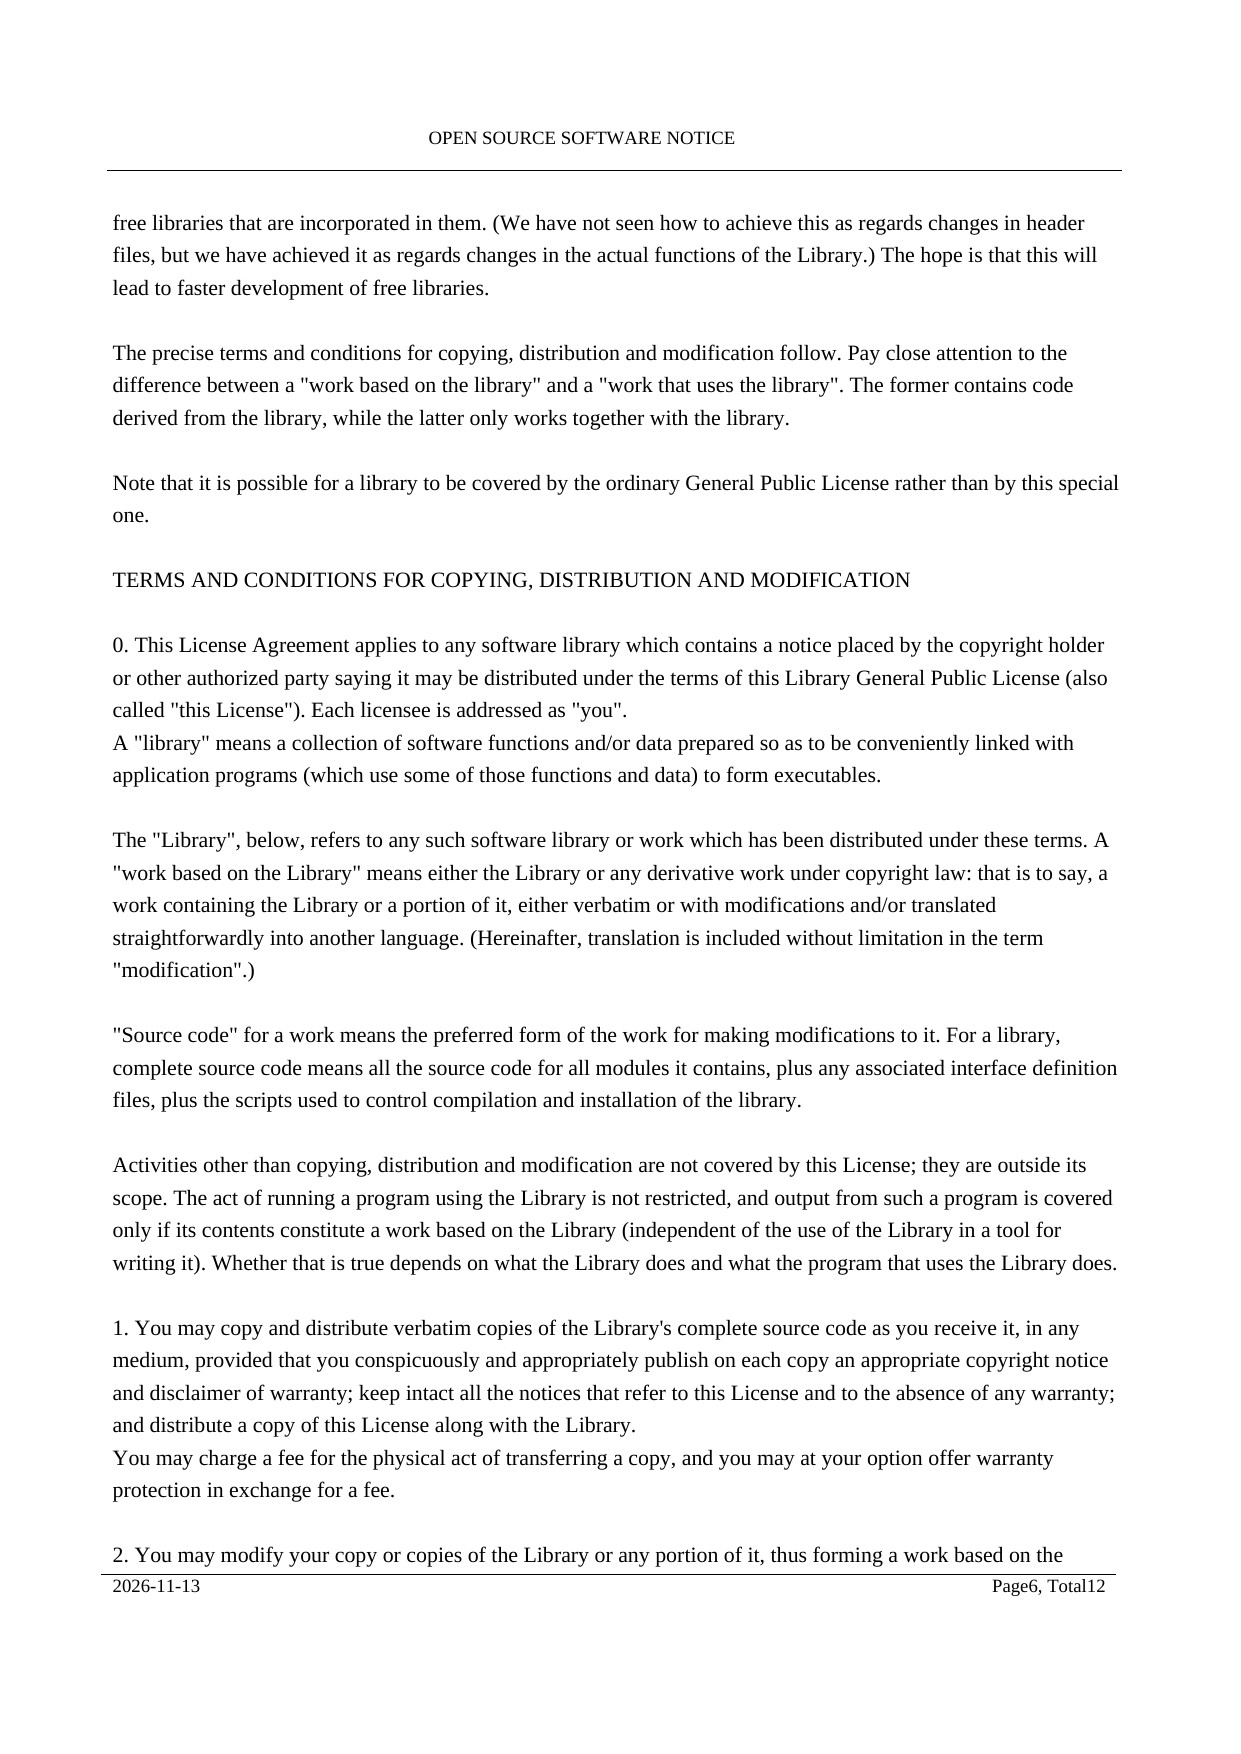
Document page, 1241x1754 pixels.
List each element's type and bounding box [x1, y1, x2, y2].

text [112, 206, 1128, 1571]
